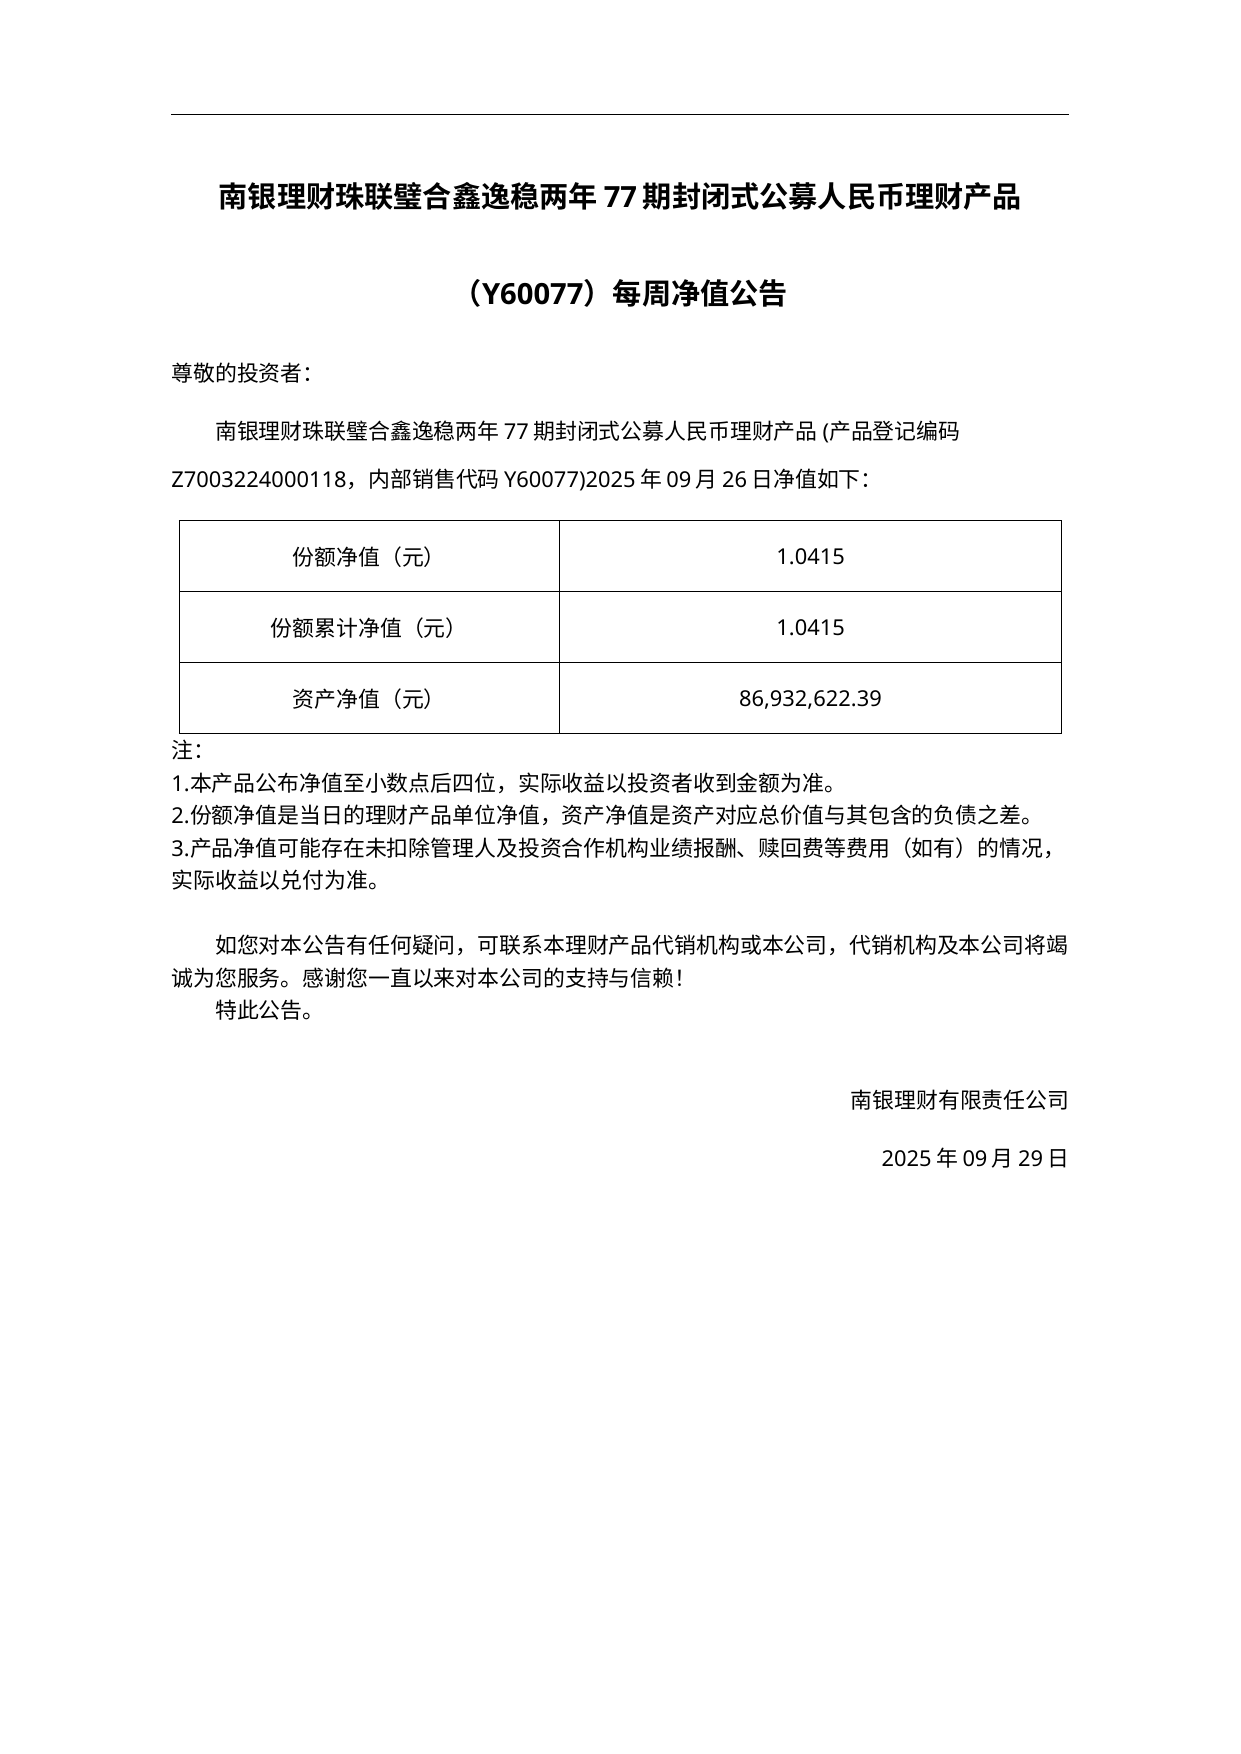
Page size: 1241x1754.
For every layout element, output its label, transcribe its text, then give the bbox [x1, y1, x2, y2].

text 特此公告。 [171, 993, 1069, 1025]
table_header 1.0415 [560, 521, 1061, 591]
table_cell 86,932,622.39 [560, 663, 1061, 733]
table_cell 资产净值（元） [180, 663, 559, 733]
text 注： [171, 733, 1069, 765]
table_cell 份额累计净值（元） [180, 592, 559, 662]
text 南银理财珠联璧合鑫逸稳两年77期封闭式公募人民币理财产品 (产品登记编码Z7003224000118，内部销售代码Y60077)2025年09月26日净值如下： [171, 413, 1069, 494]
text 2025年09月29日 [171, 1140, 1069, 1173]
text 3.产品净值可能存在未扣除管理人及投资合作机构业绩报酬、赎回费等费用（如有）的情况，实际收益以兑付为准。 [171, 830, 1069, 895]
text 南银理财珠联璧合鑫逸稳两年77期封闭式公募人民币理财产品（Y60077）每周净值公告 [171, 162, 1069, 324]
table_cell 1.0415 [560, 592, 1061, 662]
text 尊敬的投资者： [171, 355, 1069, 388]
text 如您对本公告有任何疑问，可联系本理财产品代销机构或本公司，代销机构及本公司将竭诚为您服务。感谢您一直以来对本公司的支持与信赖！ [171, 928, 1069, 993]
text 2.份额净值是当日的理财产品单位净值，资产净值是资产对应总价值与其包含的负债之差。 [171, 798, 1069, 830]
text 南银理财有限责任公司 [171, 1082, 1069, 1115]
table_header 份额净值（元） [180, 521, 559, 591]
text 1.本产品公布净值至小数点后四位，实际收益以投资者收到金额为准。 [171, 765, 1069, 798]
